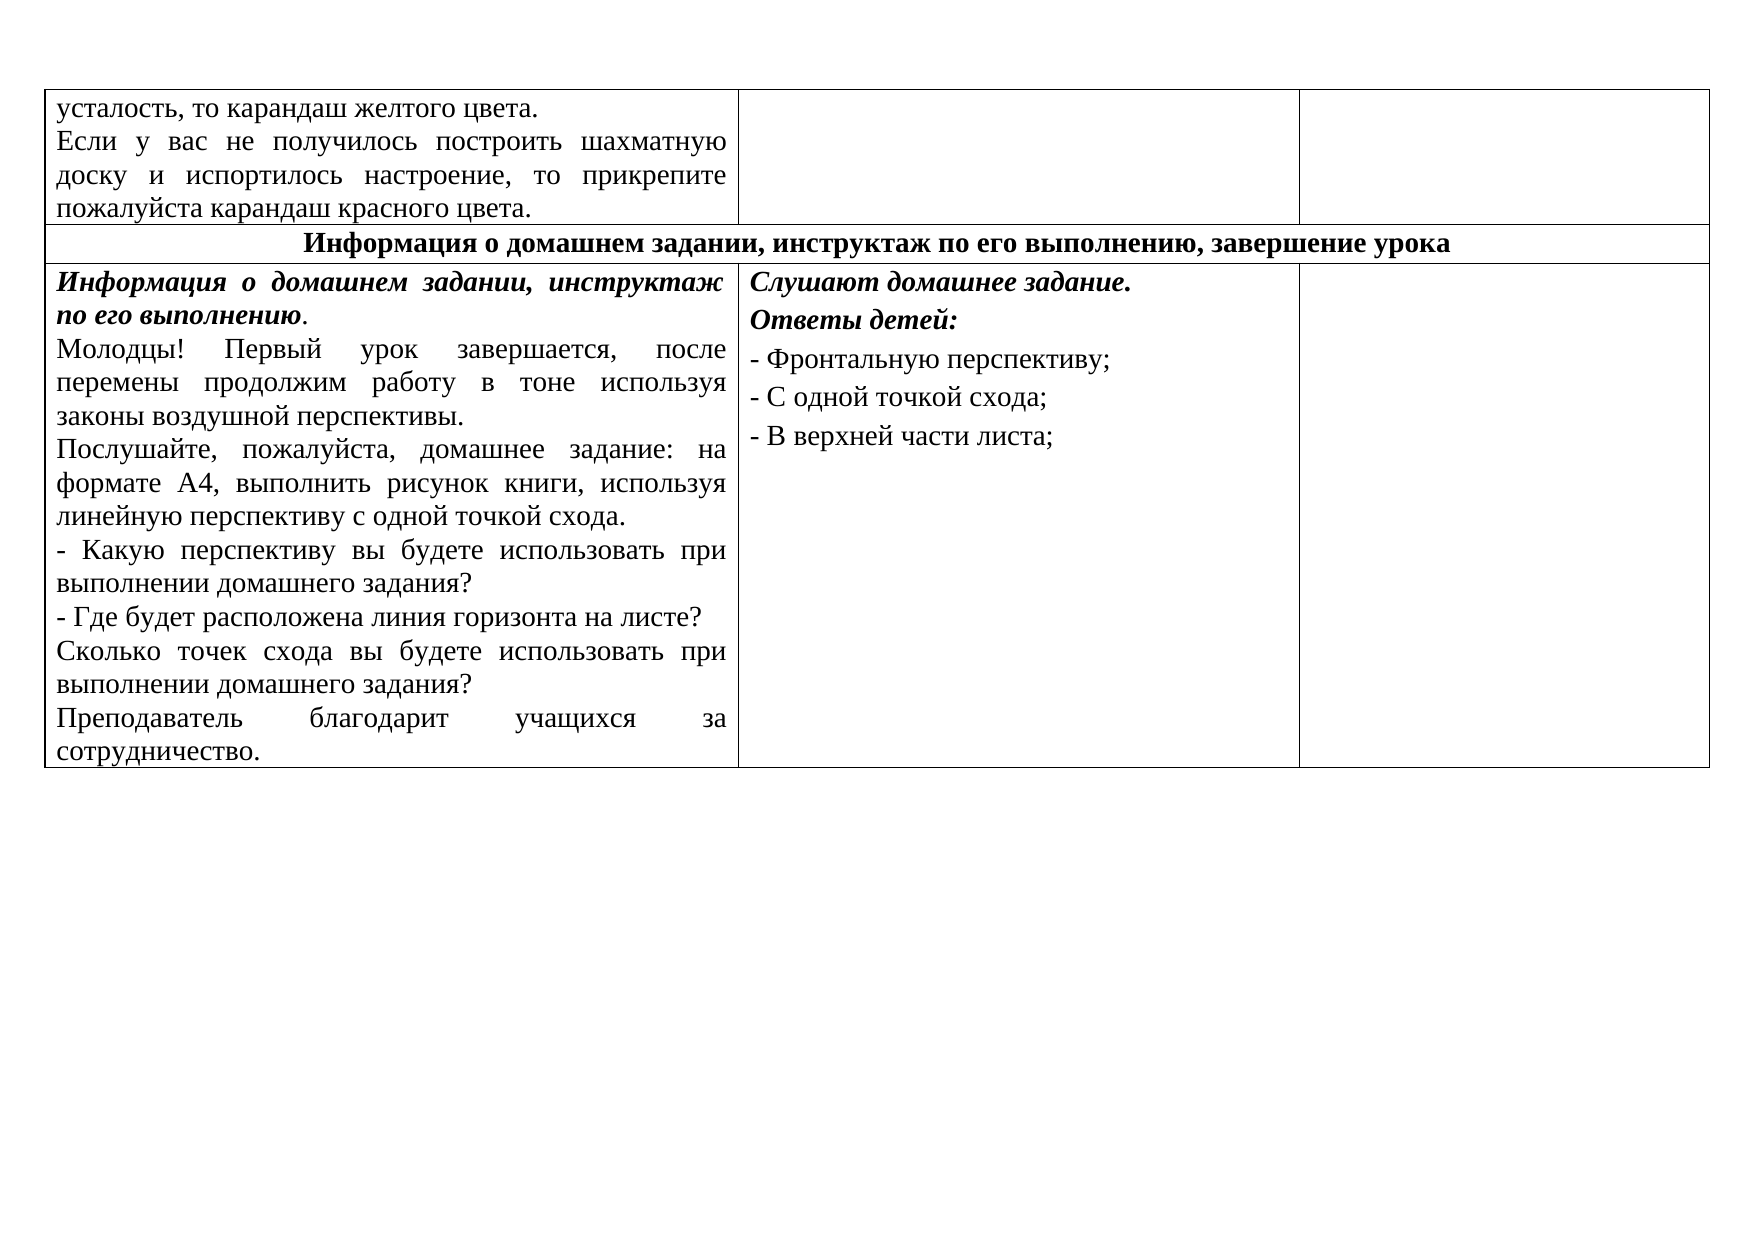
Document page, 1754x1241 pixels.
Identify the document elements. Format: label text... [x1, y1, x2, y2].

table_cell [739, 90, 1299, 224]
table_cell [1300, 90, 1709, 224]
table_cell [1300, 264, 1709, 767]
table_cell Информация о домашнем задании, инструктаж по его выполнению. Молодцы! Первый урок завершается, после перемены продолжим работу в тоне используя законы воздушной перспективы. Послушайте, пожалуйста, домашнее задание: на формате А4, выполнить рисунок книги, используя линейную перспективу с одной точкой схода. - Какую перспективу вы будете использовать при выполнении домашнего задания? - Где будет расположена линия горизонта на листе? Сколько точек схода вы будете использовать при выполнении домашнего задания? Преподаватель благодарит учащихся за сотрудничество. [46, 264, 738, 767]
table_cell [46, 90, 738, 224]
table_cell Слушают домашнее задание. Ответы детей: - Фронтальную перспективу; - С одной точкой схода; - В верхней части листа; [739, 264, 1299, 767]
table_cell Информация о домашнем задании, инструктаж по его выполнению, завершение урока [46, 225, 1709, 263]
